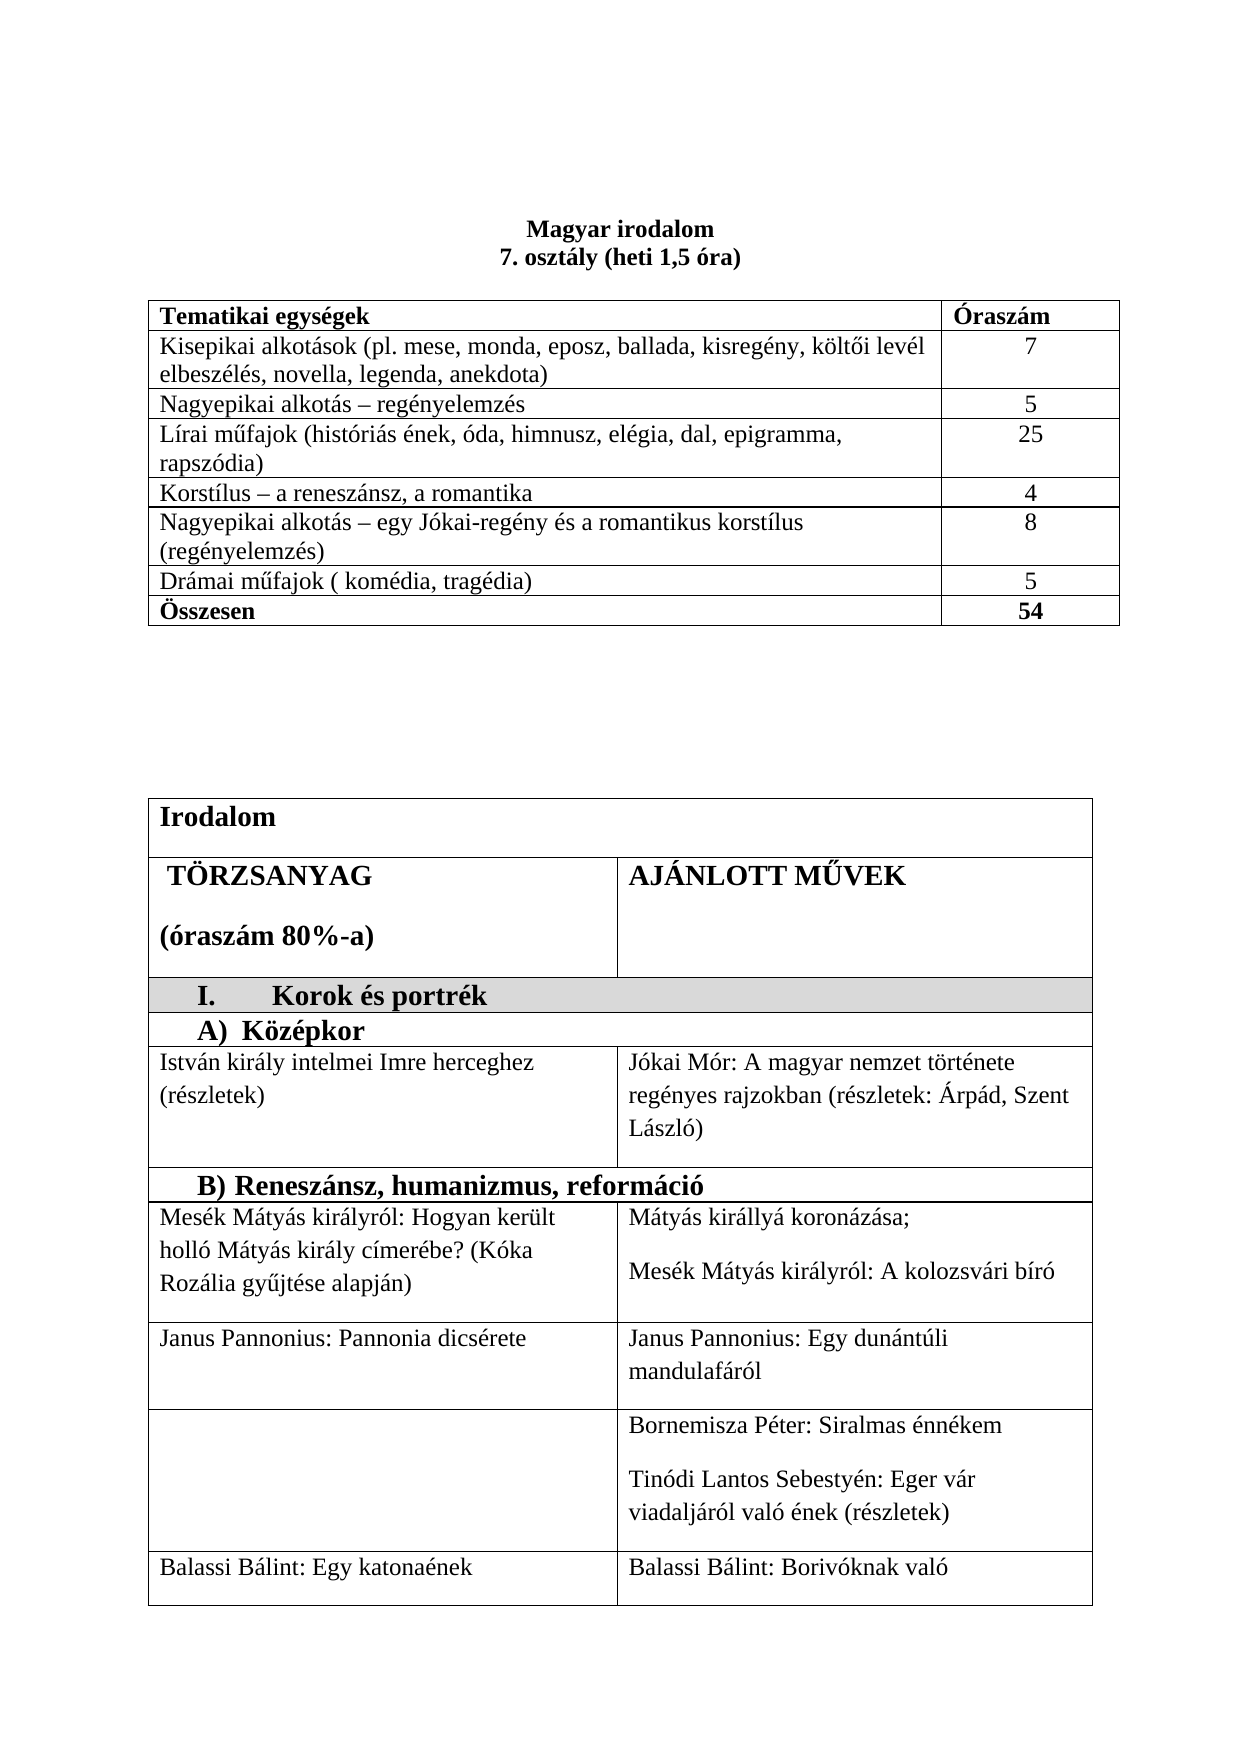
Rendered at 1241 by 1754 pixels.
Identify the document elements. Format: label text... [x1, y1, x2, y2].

table_cell [149, 1410, 617, 1551]
table_header Irodalom [149, 799, 1092, 857]
table_cell Korstílus – a reneszánsz, a romantika [149, 478, 941, 506]
table_cell 8 [942, 508, 1119, 565]
table_cell Balassi Bálint: Egy katonaének [149, 1552, 617, 1605]
table_cell 4 [942, 478, 1119, 506]
table_cell Balassi Bálint: Borivóknak való [618, 1552, 1092, 1605]
table_cell Mátyás királlyá koronázása; Mesék Mátyás királyról: A kolozsvári bíró [618, 1203, 1092, 1322]
table_cell 7 [942, 331, 1119, 388]
table_cell AJÁNLOTT MŰVEK [618, 858, 1092, 977]
table_cell 5 [942, 389, 1119, 418]
table_cell Janus Pannonius: Egy dunántúli mandulafáról [618, 1323, 1092, 1409]
table_cell István király intelmei Imre herceghez (részletek) [149, 1047, 617, 1167]
table_header Óraszám [942, 301, 1119, 330]
table_cell Drámai műfajok ( komédia, tragédia) [149, 566, 941, 595]
table_header Tematikai egységek [149, 301, 941, 330]
table_cell Mesék Mátyás királyról: Hogyan került holló Mátyás király címerébe? (Kóka Rozália gyűjtése alapján) [149, 1203, 617, 1322]
table_cell Középkor [149, 1013, 1092, 1046]
table_cell Korok és portrék [149, 978, 1092, 1012]
table_cell Reneszánsz, humanizmus, reformáció [149, 1168, 1092, 1201]
table_cell Nagyepikai alkotás – regényelemzés [149, 389, 941, 418]
table_cell Bornemisza Péter: Siralmas énnékem Tinódi Lantos Sebestyén: Eger vár viadaljáról való ének (részletek) [618, 1410, 1092, 1551]
table_cell Janus Pannonius: Pannonia dicsérete [149, 1323, 617, 1409]
table_cell Lírai műfajok (históriás ének, óda, himnusz, elégia, dal, epigramma, rapszódia) [149, 419, 941, 477]
table_cell Összesen [149, 596, 941, 624]
table_cell Nagyepikai alkotás – egy Jókai-regény és a romantikus korstílus (regényelemzés) [149, 508, 941, 565]
table_cell TÖRZSANYAG (óraszám 80%-a) [149, 858, 617, 977]
table_cell 54 [942, 596, 1119, 624]
table_cell Jókai Mór: A magyar nemzet története regényes rajzokban (részletek: Árpád, Szent László) [618, 1047, 1092, 1167]
table_cell Kisepikai alkotások (pl. mese, monda, eposz, ballada, kisregény, költői levél elbeszélés, novella, legenda, anekdota) [149, 331, 941, 388]
table_cell 5 [942, 566, 1119, 595]
text Magyar irodalom [148, 214, 1093, 242]
text 7. osztály (heti 1,5 óra) [148, 242, 1093, 271]
table_cell 25 [942, 419, 1119, 477]
